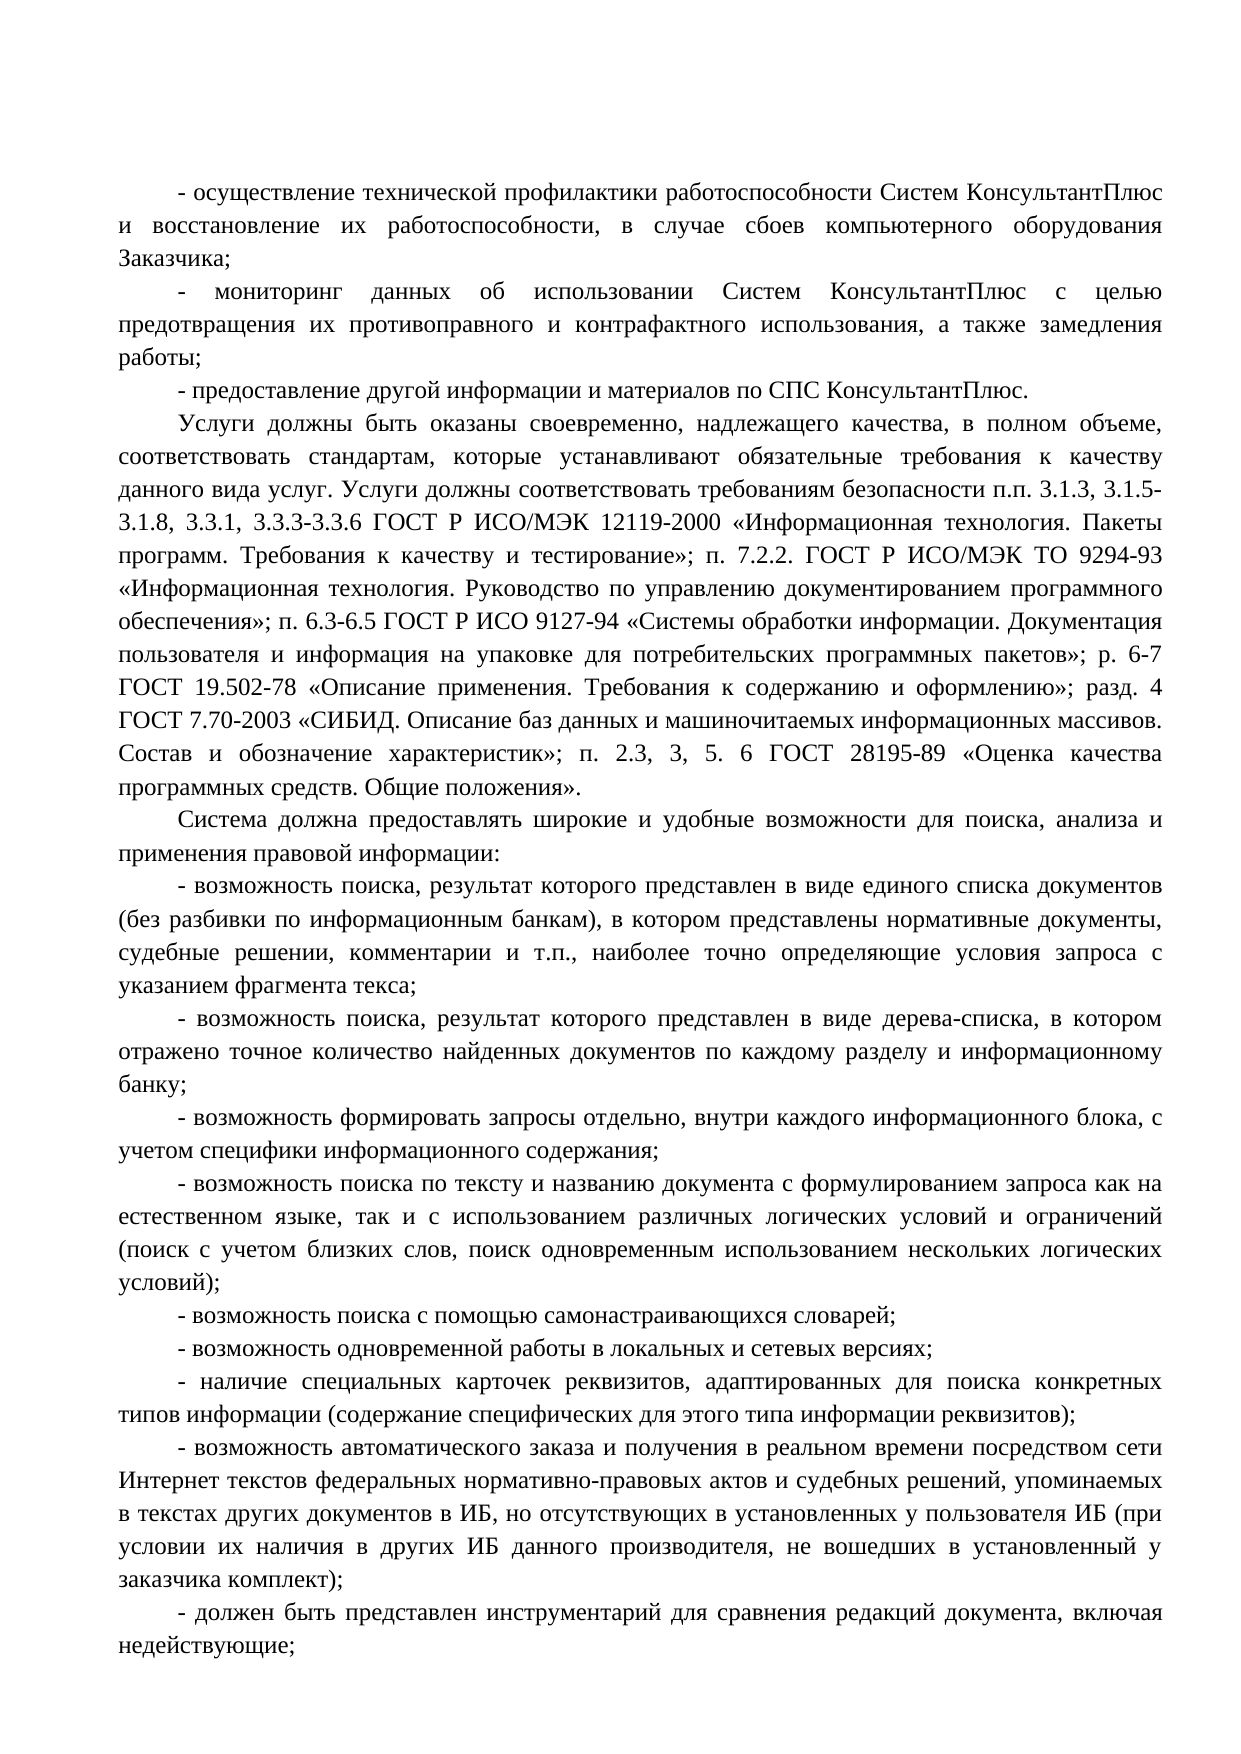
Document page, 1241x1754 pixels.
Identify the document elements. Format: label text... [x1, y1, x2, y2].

text - наличие специальных карточек реквизитов, адаптированных для поиска конкретных типов информации (содержание специфических для этого типа информации реквизитов); [118, 1366, 1163, 1428]
text - предоставление другой информации и материалов по СПС КонсультантПлюс. [118, 375, 1163, 404]
text - возможность одновременной работы в локальных и сетевых версиях; [118, 1333, 1163, 1362]
text - осуществление технической профилактики работоспособности Систем КонсультантПлюс и восстановление их работоспособности, в случае сбоев компьютерного оборудования Заказчика; [118, 177, 1163, 272]
text - возможность поиска с помощью самонастраивающихся словарей; [118, 1300, 1163, 1329]
text Услуги должны быть оказаны своевременно, надлежащего качества, в полном объеме, соответствовать стандартам, которые устанавливают обязательные требования к качеству данного вида услуг. Услуги должны соответствовать требованиям безопасности п.п. 3.1.3, 3.1.5-3.1.8, 3.3.1, 3.3.3-3.3.6 ГОСТ Р ИСО/МЭК 12119-2000 «Информационная технология. Пакеты программ. Требования к качеству и тестирование»; п. 7.2.2. ГОСТ Р ИСО/МЭК ТО 9294-93 «Информационная технология. Руководство по управлению документированием программного обеспечения»; п. 6.3-6.5 ГОСТ Р ИСО 9127-94 «Системы обработки информации. Документация пользователя и информация на упаковке для потребительских программных пакетов»; р. 6-7 ГОСТ 19.502-78 «Описание применения. Требования к содержанию и оформлению»; разд. 4 ГОСТ 7.70-2003 «СИБИД. Описание баз данных и машиночитаемых информационных массивов. Состав и обозначение характеристик»; п. 2.3, 3, 5. 6 ГОСТ 28195-89 «Оценка качества программных средств. Общие положения». [118, 408, 1163, 800]
text - возможность поиска по тексту и названию документа с формулированием запроса как на естественном языке, так и с использованием различных логических условий и ограничений (поиск с учетом близких слов, поиск одновременным использованием нескольких логических условий); [118, 1168, 1163, 1296]
text - возможность автоматического заказа и получения в реальном времени посредством сети Интернет текстов федеральных нормативно-правовых актов и судебных решений, упоминаемых в текстах других документов в ИБ, но отсутствующих в установленных у пользователя ИБ (при условии их наличия в других ИБ данного производителя, не вошедших в установленный у заказчика комплект); [118, 1432, 1163, 1593]
text - мониторинг данных об использовании Систем КонсультантПлюс с целью предотвращения их противоправного и контрафактного использования, а также замедления работы; [118, 276, 1163, 371]
text Система должна предоставлять широкие и удобные возможности для поиска, анализа и применения правовой информации: [118, 804, 1163, 866]
text - возможность поиска, результат которого представлен в виде дерева-списка, в котором отражено точное количество найденных документов по каждому разделу и информационному банку; [118, 1003, 1163, 1097]
text - должен быть представлен инструментарий для сравнения редакций документа, включая недействующие; [118, 1597, 1163, 1659]
text - возможность формировать запросы отдельно, внутри каждого информационного блока, с учетом специфики информационного содержания; [118, 1102, 1163, 1163]
text - возможность поиска, результат которого представлен в виде единого списка документов (без разбивки по информационным банкам), в котором представлены нормативные документы, судебные решении, комментарии и т.п., наиболее точно определяющие условия запроса с указанием фрагмента текса; [118, 871, 1163, 998]
